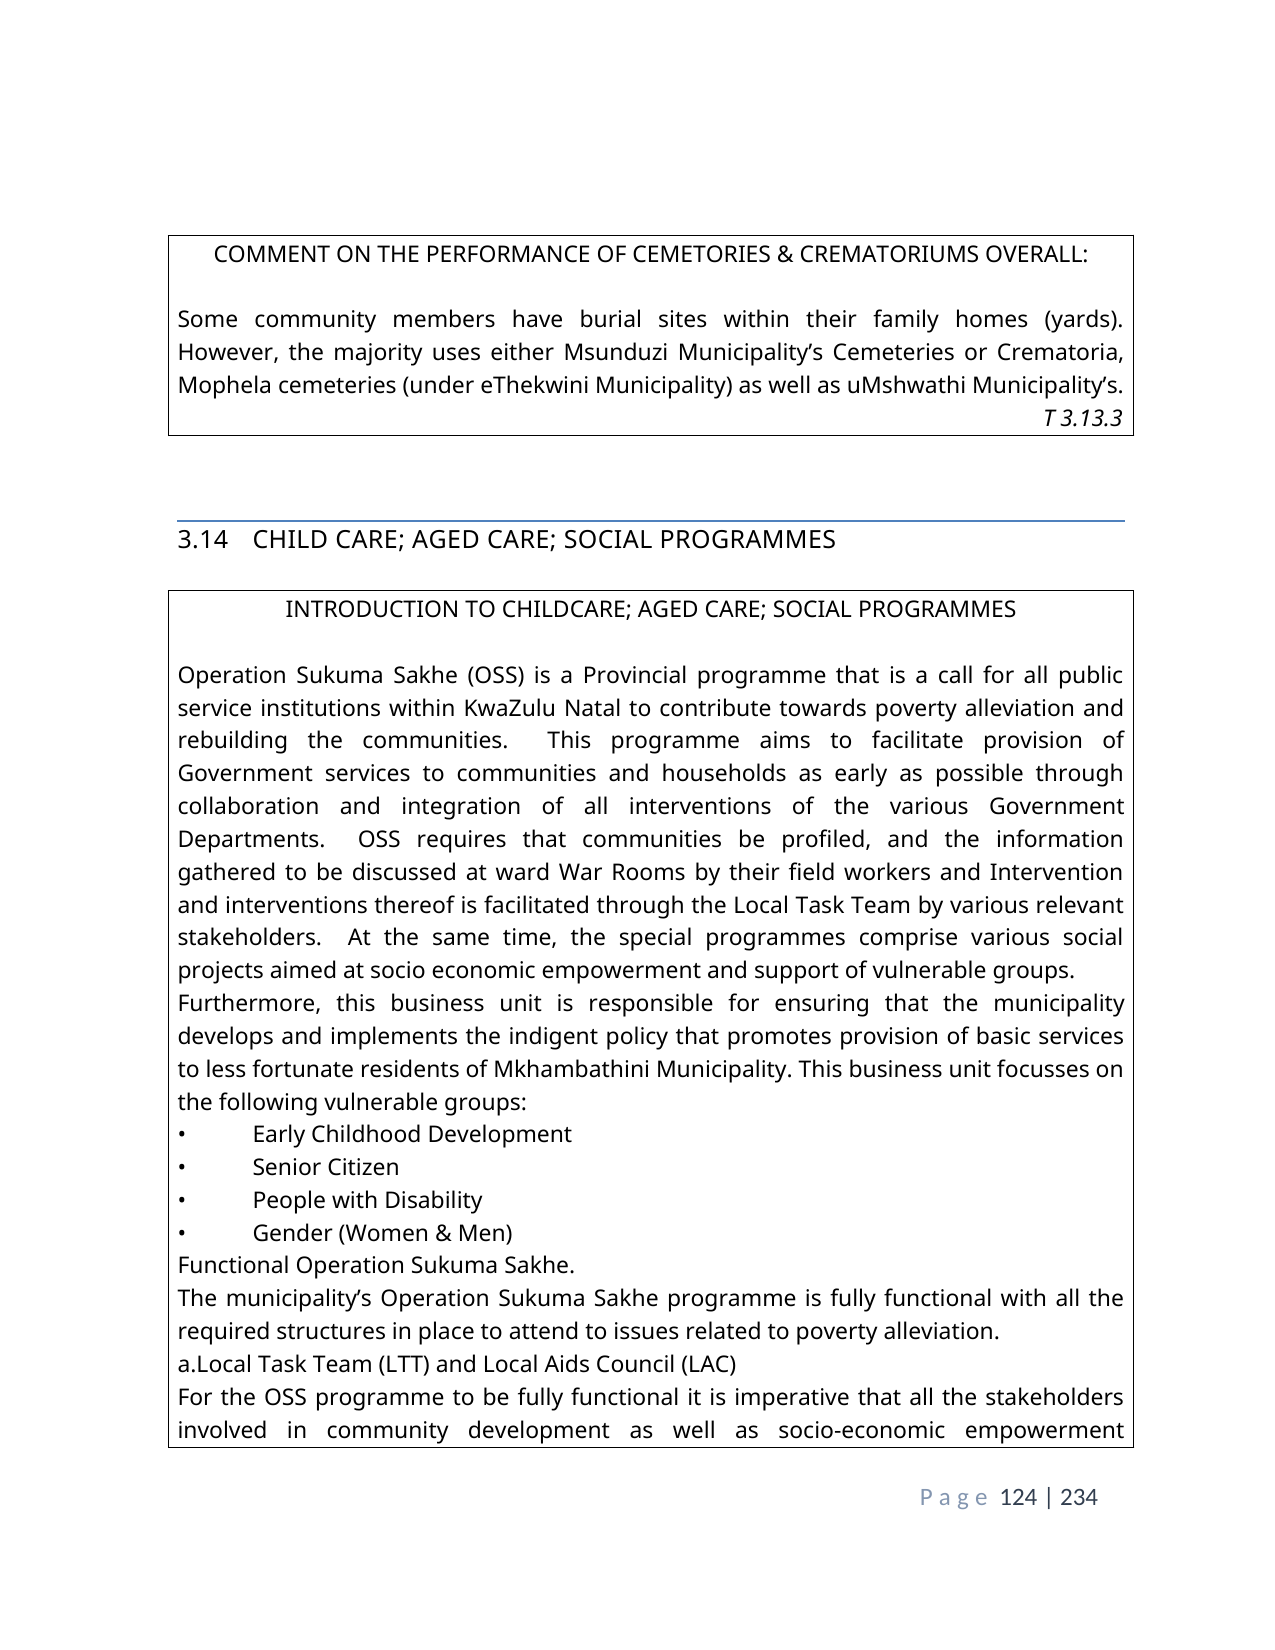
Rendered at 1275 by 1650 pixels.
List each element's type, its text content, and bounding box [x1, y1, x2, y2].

text Functional Operation Sukuma Sakhe. [169, 1246, 1133, 1279]
text • Gender (Women & Men) [169, 1213, 1133, 1246]
text a.Local Task Team (LTT) and Local Aids Council (LAC) [169, 1345, 1133, 1378]
text Operation Sukuma Sakhe (OSS) is a Provincial programme that is a call for all public service institutions within KwaZulu Natal to contribute towards poverty alleviation and rebuilding the communities. This programme aims to facilitate provision of Government services to communities and households as early as possible through collaboration and integration of all interventions of the various Government Departments. OSS requires that communities be profiled, and the information gathered to be discussed at ward War Rooms by their field workers and Intervention and interventions thereof is facilitated through the Local Task Team by various relevant stakeholders. At the same time, the special programmes comprise various social projects aimed at socio economic empowerment and support of vulnerable groups. [169, 656, 1133, 984]
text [169, 1378, 1133, 1447]
text COMMENT ON THE PERFORMANCE OF CEMETORIES & CREMATORIUMS OVERALL: [169, 236, 1133, 269]
subtitle 3.14 CHILD CARE; AGED CARE; SOCIAL PROGRAMMES [177, 522, 1125, 556]
text T 3.13.3 [169, 399, 1133, 435]
text • Early Childhood Development [169, 1115, 1133, 1148]
text Furthermore, this business unit is responsible for ensuring that the municipality develops and implements the indigent policy that promotes provision of basic services to less fortunate residents of Mkhambathini Municipality. This business unit focusses on the following vulnerable groups: [169, 984, 1133, 1115]
text The municipality’s Operation Sukuma Sakhe programme is fully functional with all the required structures in place to attend to issues related to poverty alleviation. [169, 1279, 1133, 1345]
text • People with Disability [169, 1181, 1133, 1213]
text INTRODUCTION TO CHILDCARE; AGED CARE; SOCIAL PROGRAMMES [169, 591, 1133, 624]
text • Senior Citizen [169, 1148, 1133, 1181]
text Some community members have burial sites within their family homes (yards). However, the majority uses either Msunduzi Municipality’s Cemeteries or Crematoria, Mophela cemeteries (under eThekwini Municipality) as well as uMshwathi Municipality’s. [169, 300, 1133, 399]
